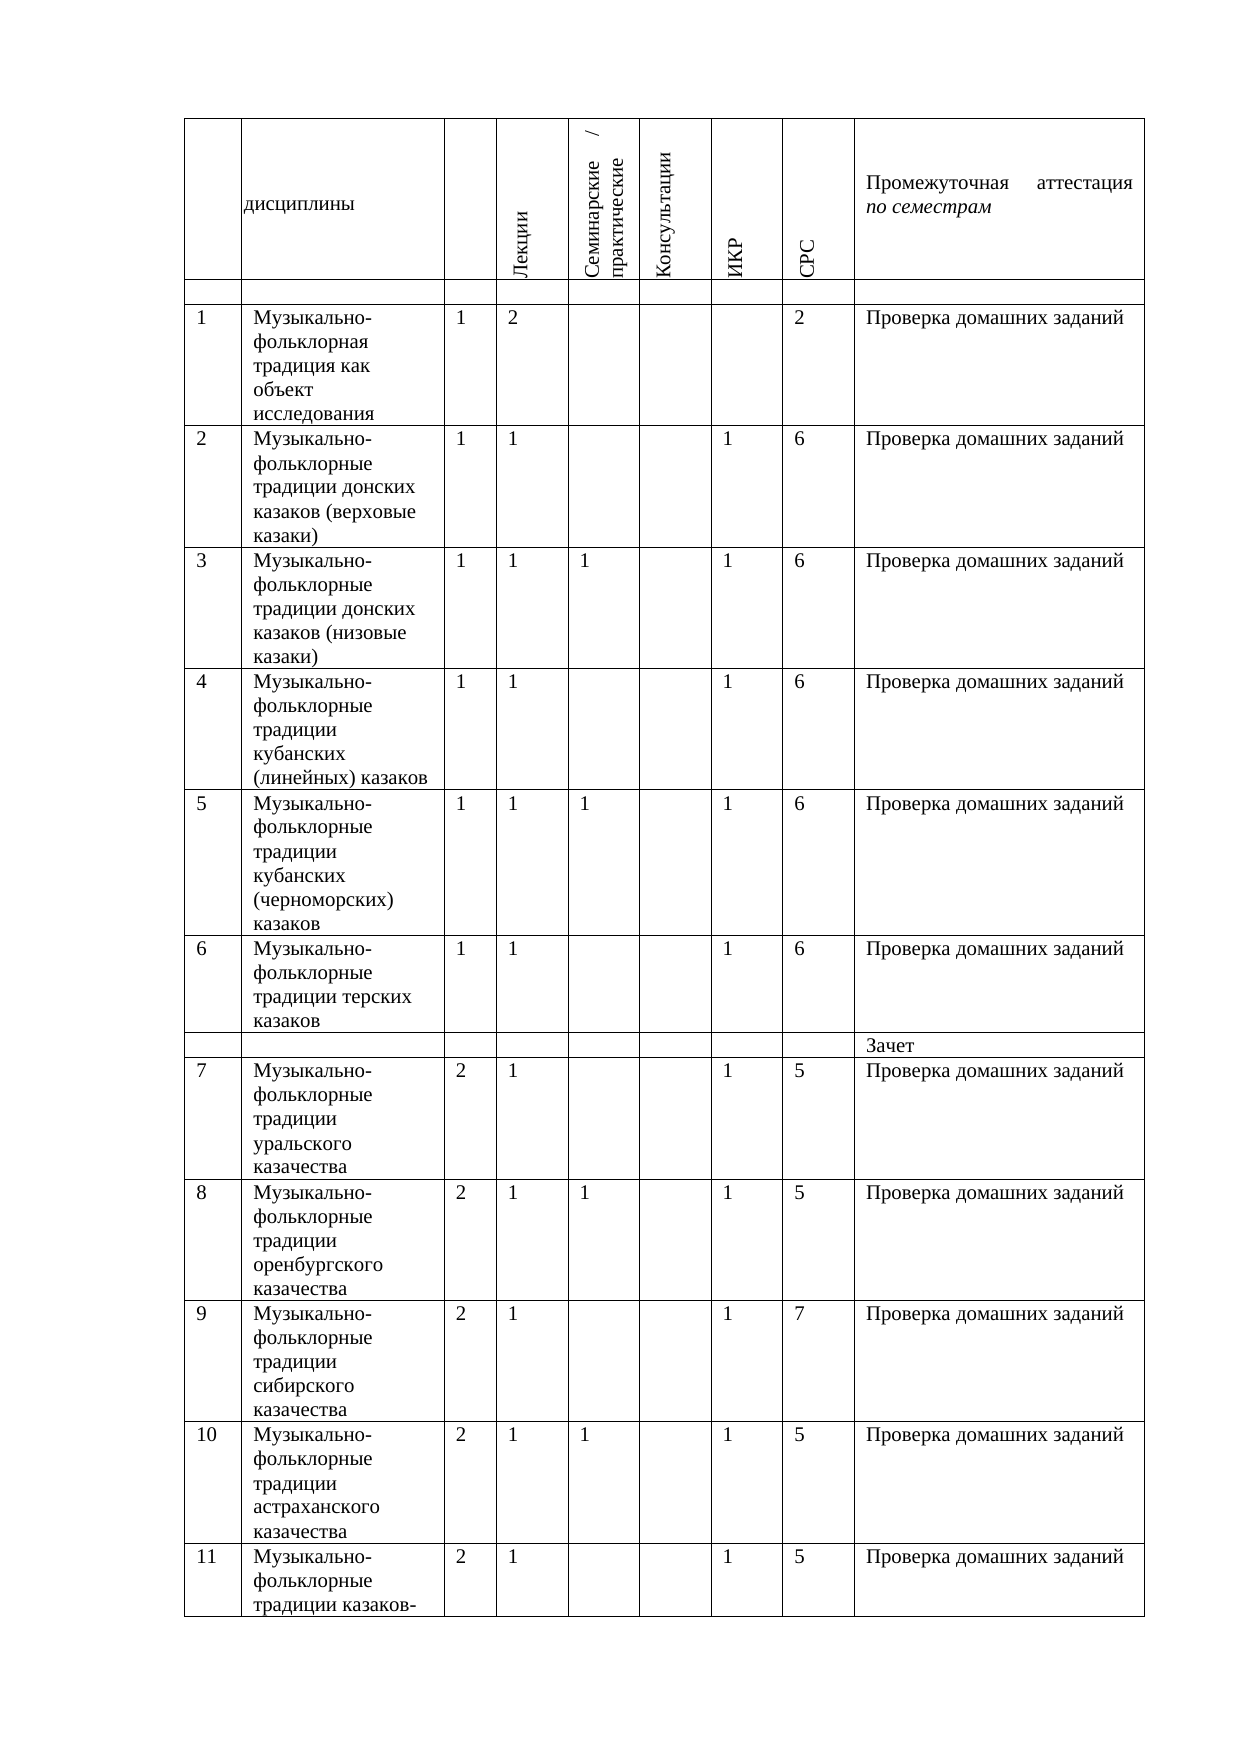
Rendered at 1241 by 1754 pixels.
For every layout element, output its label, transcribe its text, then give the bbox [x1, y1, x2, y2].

table_cell 1 [497, 426, 568, 547]
table_cell 2 [445, 1544, 496, 1616]
table_cell [569, 1058, 639, 1178]
table_cell [783, 280, 854, 304]
table_cell [569, 280, 639, 304]
table_cell 7 [185, 1058, 241, 1178]
table_cell [185, 1033, 241, 1057]
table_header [242, 119, 444, 279]
table_cell [640, 1422, 711, 1543]
table_cell 1 [712, 1301, 782, 1421]
table_cell Проверка домашних заданий [855, 1180, 1144, 1300]
table_cell [640, 305, 711, 425]
table_cell [712, 280, 782, 304]
table_cell 6 [783, 669, 854, 789]
table_cell 1 [497, 1058, 568, 1178]
table_cell Музыкально-фольклорные традиции уральского казачества [242, 1058, 444, 1178]
table_cell [640, 1544, 711, 1616]
table_cell [712, 305, 782, 425]
table_cell 1 [497, 548, 568, 668]
table_cell [569, 1033, 639, 1057]
table_cell [640, 280, 711, 304]
table_cell 6 [783, 936, 854, 1032]
table_cell 5 [185, 790, 241, 935]
table_cell 2 [185, 426, 241, 547]
table_cell Проверка домашних заданий [855, 936, 1144, 1032]
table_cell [855, 1544, 1144, 1616]
table_cell [242, 1033, 444, 1057]
table_cell 2 [445, 1180, 496, 1300]
table_cell [569, 1301, 639, 1421]
table_cell ИКР [712, 119, 782, 279]
table_cell Музыкально-фольклорные традиции кубанских (черноморских) казаков [242, 790, 444, 935]
table_cell 1 [445, 936, 496, 1032]
table_cell 2 [497, 305, 568, 425]
table_cell 1 [497, 1180, 568, 1300]
table_cell [640, 1058, 711, 1178]
table_cell 4 [185, 669, 241, 789]
table_header № п/п [185, 119, 241, 279]
table_cell 5 [783, 1544, 854, 1616]
table_cell 1 [497, 669, 568, 789]
table_cell 9 [185, 1301, 241, 1421]
table_cell [640, 1033, 711, 1057]
table_cell [569, 305, 639, 425]
table_cell Музыкально-фольклорные традиции донских казаков (верховые казаки) [242, 426, 444, 547]
table_cell Проверка домашних заданий [855, 305, 1144, 425]
table_cell 1 [712, 790, 782, 935]
table_cell Проверка домашних заданий [855, 548, 1144, 668]
table_cell Музыкально-фольклорные традиции сибирского казачества [242, 1301, 444, 1421]
table_cell Проверка домашних заданий [855, 669, 1144, 789]
table_cell [569, 426, 639, 547]
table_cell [242, 1544, 444, 1616]
table_cell 1 [497, 1422, 568, 1543]
table_cell [640, 426, 711, 547]
table_cell Проверка домашних заданий [855, 1058, 1144, 1178]
table_cell 6 [783, 790, 854, 935]
table_cell 1 [445, 305, 496, 425]
table_cell 5 [783, 1422, 854, 1543]
table_cell 7 [783, 1301, 854, 1421]
table_cell 11 [185, 1544, 241, 1616]
table_cell [640, 1180, 711, 1300]
table_cell 1 [712, 548, 782, 668]
table_cell 1 [497, 936, 568, 1032]
table_cell 6 [185, 936, 241, 1032]
table_cell 1 [445, 790, 496, 935]
table_cell 1 [712, 1544, 782, 1616]
table_cell Музыкально-фольклорные традиции астраханского казачества [242, 1422, 444, 1543]
table_cell Семинарские / практические [569, 119, 639, 279]
table_cell Проверка домашних заданий [855, 426, 1144, 547]
table_cell [242, 280, 444, 304]
table_cell [640, 1301, 711, 1421]
table_cell Проверка домашних заданий [855, 790, 1144, 935]
table_cell [712, 1033, 782, 1057]
table_cell [569, 669, 639, 789]
table_cell Музыкально-фольклорная традиция как объект исследования [242, 305, 444, 425]
table_cell [640, 790, 711, 935]
table_cell [185, 280, 241, 304]
table_header Семестр [445, 119, 496, 279]
table_cell 1 [712, 1422, 782, 1543]
table_cell Лекции [497, 119, 568, 279]
table_cell 2 [445, 1058, 496, 1178]
table_cell 1 [569, 790, 639, 935]
table_cell 1 [185, 305, 241, 425]
table_cell [640, 936, 711, 1032]
table_cell Проверка домашних заданий [855, 1422, 1144, 1543]
table_cell [497, 280, 568, 304]
table_cell 6 [783, 548, 854, 668]
table_cell Музыкально-фольклорные традиции донских казаков (низовые казаки) [242, 548, 444, 668]
table_cell [783, 1033, 854, 1057]
table_cell 3 [185, 548, 241, 668]
table_cell 1 [497, 1544, 568, 1616]
table_cell [855, 280, 1144, 304]
table_cell [445, 280, 496, 304]
table_cell [445, 1033, 496, 1057]
table_cell Музыкально-фольклорные традиции оренбургского казачества [242, 1180, 444, 1300]
table_cell [640, 669, 711, 789]
table_cell 1 [445, 669, 496, 789]
table_cell 10 [185, 1422, 241, 1543]
table_cell Проверка домашних заданий [855, 1301, 1144, 1421]
table_cell 1 [497, 790, 568, 935]
table_cell 2 [445, 1422, 496, 1543]
table_cell СРС [783, 119, 854, 279]
table_cell 1 [712, 669, 782, 789]
table_cell 6 [783, 426, 854, 547]
table_cell 1 [445, 426, 496, 547]
table_cell 1 [497, 1301, 568, 1421]
table_cell [569, 936, 639, 1032]
table_cell [497, 1033, 568, 1057]
table_cell 1 [569, 548, 639, 668]
table_cell Промежуточная аттестация по семестрам [855, 119, 1144, 279]
table_cell 5 [783, 1180, 854, 1300]
table_cell 8 [185, 1180, 241, 1300]
table_cell 1 [445, 548, 496, 668]
table_cell Консультации [640, 119, 711, 279]
table_cell 1 [712, 936, 782, 1032]
table_cell Музыкально-фольклорные традиции терских казаков [242, 936, 444, 1032]
table_cell 1 [712, 1058, 782, 1178]
table_cell Музыкально-фольклорные традиции кубанских (линейных) казаков [242, 669, 444, 789]
table_cell 1 [569, 1180, 639, 1300]
table_cell 5 [783, 1058, 854, 1178]
table_cell [640, 548, 711, 668]
table_cell 1 [569, 1422, 639, 1543]
table_cell [569, 1544, 639, 1616]
table_cell 2 [783, 305, 854, 425]
table_cell Зачет [855, 1033, 1144, 1057]
table_cell 2 [445, 1301, 496, 1421]
table_cell 1 [712, 426, 782, 547]
table_cell 1 [712, 1180, 782, 1300]
